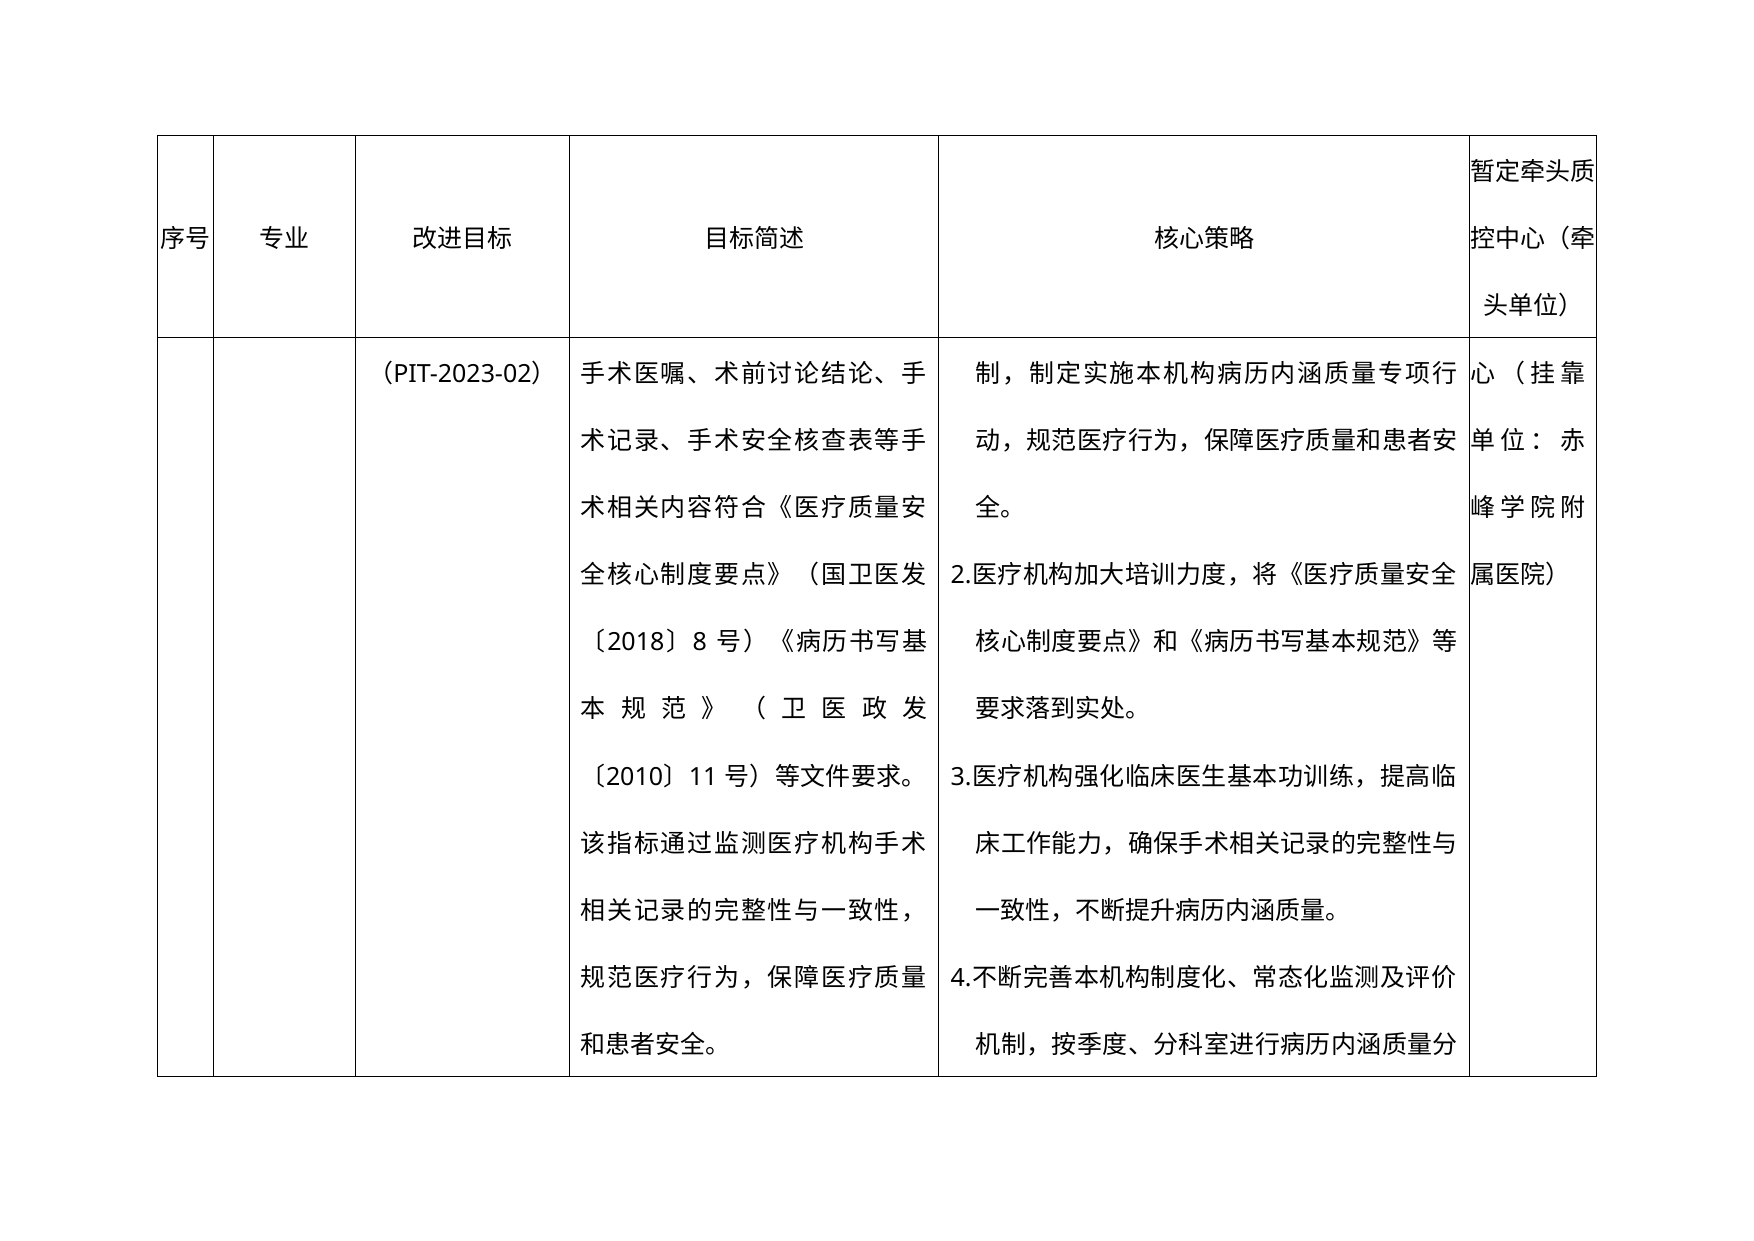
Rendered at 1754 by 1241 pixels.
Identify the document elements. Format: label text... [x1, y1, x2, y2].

table_header 核心策略 [939, 136, 1469, 337]
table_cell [570, 338, 938, 1076]
table_header 专业 [214, 136, 355, 337]
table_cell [939, 338, 1469, 1076]
table_header 序号 [158, 136, 213, 337]
table_header 改进目标 [356, 136, 569, 337]
table_cell 自治区病案质控中心（挂靠单位：赤峰学院附属医院） [1470, 338, 1596, 1076]
table_header 目标简述 [570, 136, 938, 337]
table_header 暂定牵头质控中心（牵头单位） [1470, 136, 1596, 337]
table_cell 提高手术相关记录 完整率 （PIT-2023-02） [356, 338, 569, 1076]
